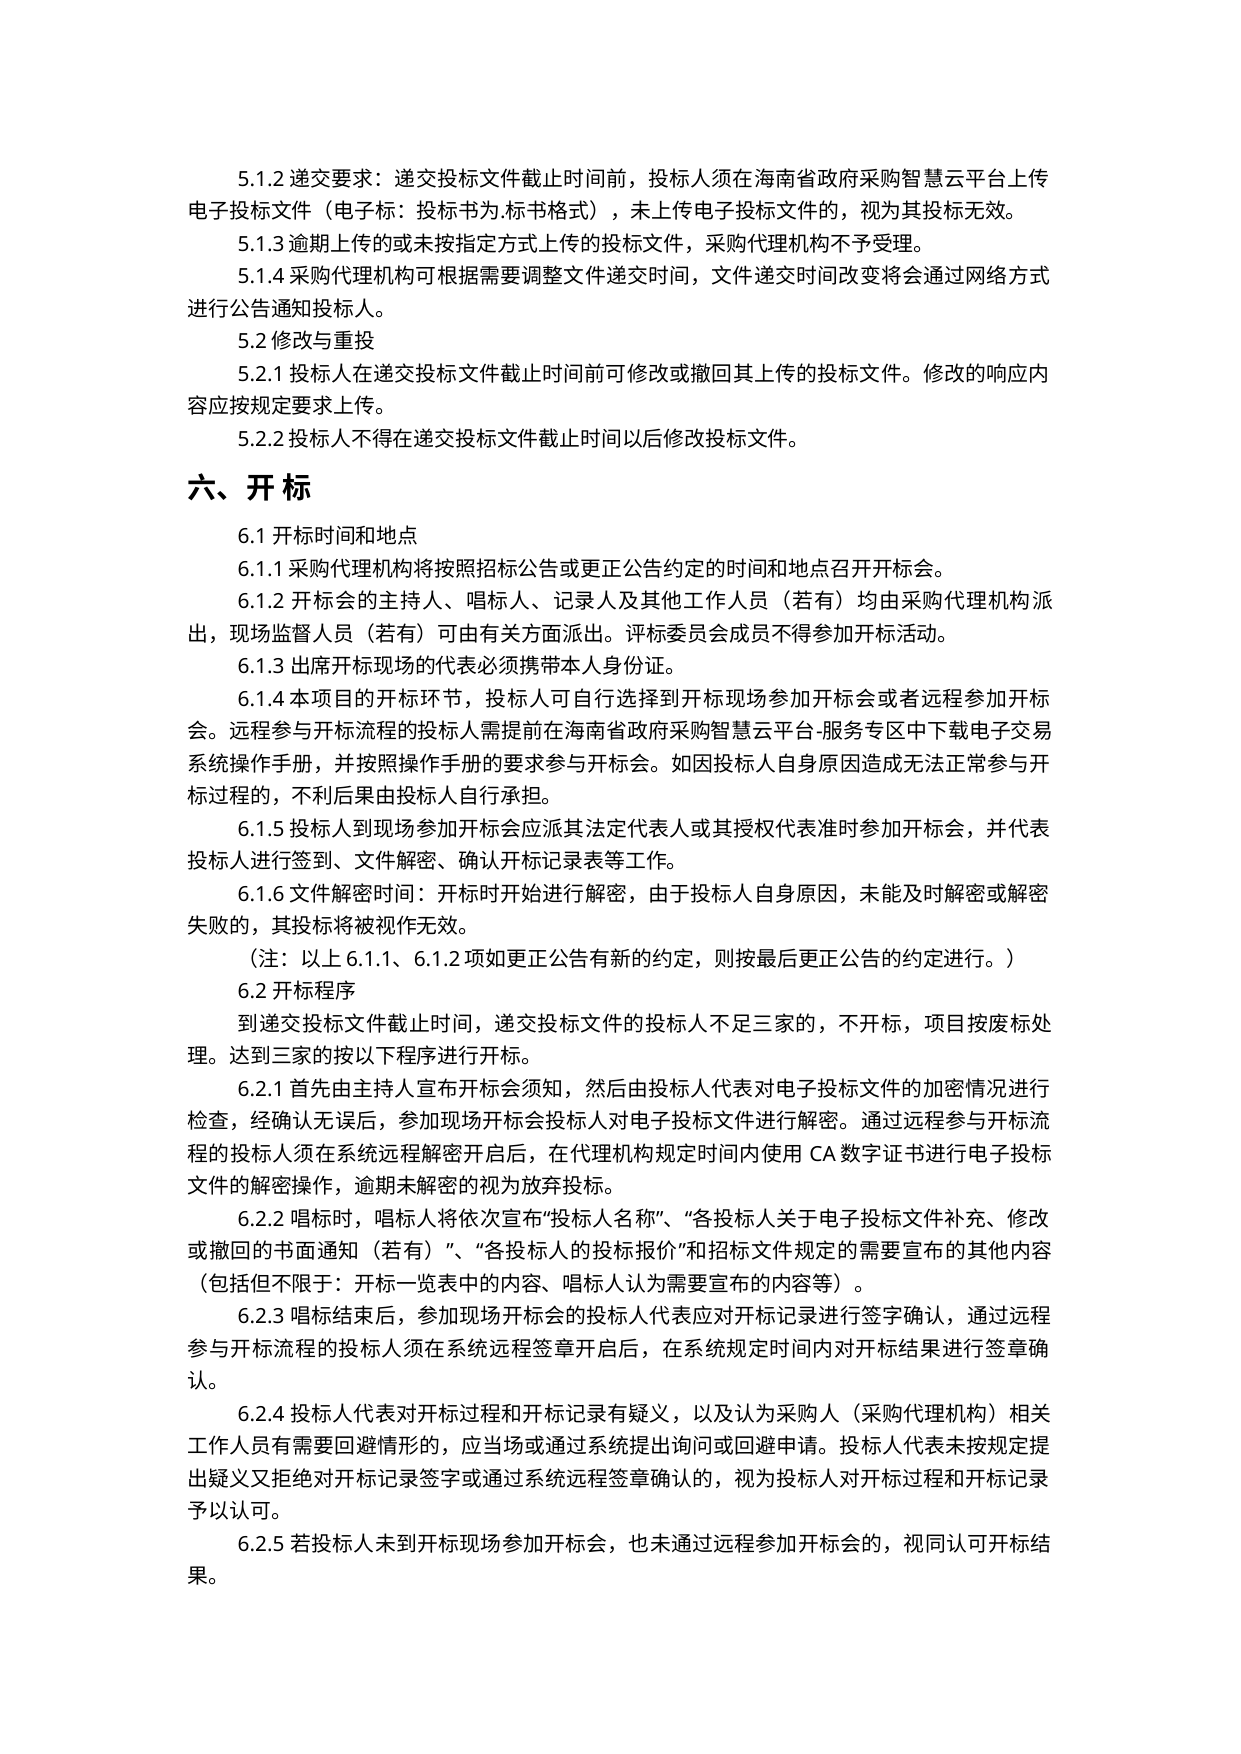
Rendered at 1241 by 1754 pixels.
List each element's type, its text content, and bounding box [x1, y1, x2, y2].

text 5.2修改与重投 [187, 324, 1053, 357]
text 6.1.4本项目的开标环节，投标人可自行选择到开标现场参加开标会或者远程参加开标会。远程参与开标流程的投标人需提前在海南省政府采购智慧云平台-服务专区中下载电子交易系统操作手册，并按照操作手册的要求参与开标会。如因投标人自身原因造成无法正常参与开标过程的，不利后果由投标人自行承担。 [187, 682, 1053, 812]
text （注：以上6.1.1、6.1.2项如更正公告有新的约定，则按最后更正公告的约定进行。） [187, 942, 1053, 974]
text 5.1.3逾期上传的或未按指定方式上传的投标文件，采购代理机构不予受理。 [187, 227, 1053, 259]
text 6.1.3 出席开标现场的代表必须携带本人身份证。 [187, 649, 1053, 682]
text 6.1.2 开标会的主持人、唱标人、记录人及其他工作人员（若有）均由采购代理机构派出，现场监督人员（若有）可由有关方面派出。评标委员会成员不得参加开标活动。 [187, 584, 1053, 649]
text 6.2 开标程序 [187, 974, 1053, 1007]
text 5.2.1投标人在递交投标文件截止时间前可修改或撤回其上传的投标文件。修改的响应内容应按规定要求上传。 [187, 357, 1053, 422]
text 6.1.5投标人到现场参加开标会应派其法定代表人或其授权代表准时参加开标会，并代表投标人进行签到、文件解密、确认开标记录表等工作。 [187, 812, 1053, 877]
text 到递交投标文件截止时间，递交投标文件的投标人不足三家的，不开标，项目按废标处理。达到三家的按以下程序进行开标。 [187, 1007, 1053, 1072]
text 5.1.4采购代理机构可根据需要调整文件递交时间，文件递交时间改变将会通过网络方式进行公告通知投标人。 [187, 259, 1053, 324]
text 5.2.2投标人不得在递交投标文件截止时间以后修改投标文件。 [187, 422, 1053, 454]
text 6.2.5 若投标人未到开标现场参加开标会，也未通过远程参加开标会的，视同认可开标结果。 [187, 1527, 1053, 1592]
text 6.2.4 投标人代表对开标过程和开标记录有疑义，以及认为采购人（采购代理机构）相关工作人员有需要回避情形的，应当场或通过系统提出询问或回避申请。投标人代表未按规定提出疑义又拒绝对开标记录签字或通过系统远程签章确认的，视为投标人对开标过程和开标记录予以认可。 [187, 1397, 1053, 1527]
text 6.2.3 唱标结束后，参加现场开标会的投标人代表应对开标记录进行签字确认，通过远程参与开标流程的投标人须在系统远程签章开启后，在系统规定时间内对开标结果进行签章确认。 [187, 1299, 1053, 1397]
text 6.2.2 唱标时，唱标人将依次宣布“投标人名称”、“各投标人关于电子投标文件补充、修改或撤回的书面通知（若有）”、“各投标人的投标报价”和招标文件规定的需要宣布的其他内容（包括但不限于：开标一览表中的内容、唱标人认为需要宣布的内容等）。 [187, 1202, 1053, 1299]
text 6.1.1采购代理机构将按照招标公告或更正公告约定的时间和地点召开开标会。 [187, 552, 1053, 584]
text 六、开 标 [187, 454, 1053, 519]
text 6.1 开标时间和地点 [187, 519, 1053, 552]
text 6.2.1首先由主持人宣布开标会须知，然后由投标人代表对电子投标文件的加密情况进行检查，经确认无误后，参加现场开标会投标人对电子投标文件进行解密。通过远程参与开标流程的投标人须在系统远程解密开启后，在代理机构规定时间内使用CA数字证书进行电子投标文件的解密操作，逾期未解密的视为放弃投标。 [187, 1072, 1053, 1202]
text 5.1.2递交要求：递交投标文件截止时间前，投标人须在海南省政府采购智慧云平台上传电子投标文件（电子标：投标书为.标书格式），未上传电子投标文件的，视为其投标无效。 [187, 162, 1053, 227]
text 6.1.6文件解密时间：开标时开始进行解密，由于投标人自身原因，未能及时解密或解密失败的，其投标将被视作无效。 [187, 877, 1053, 942]
